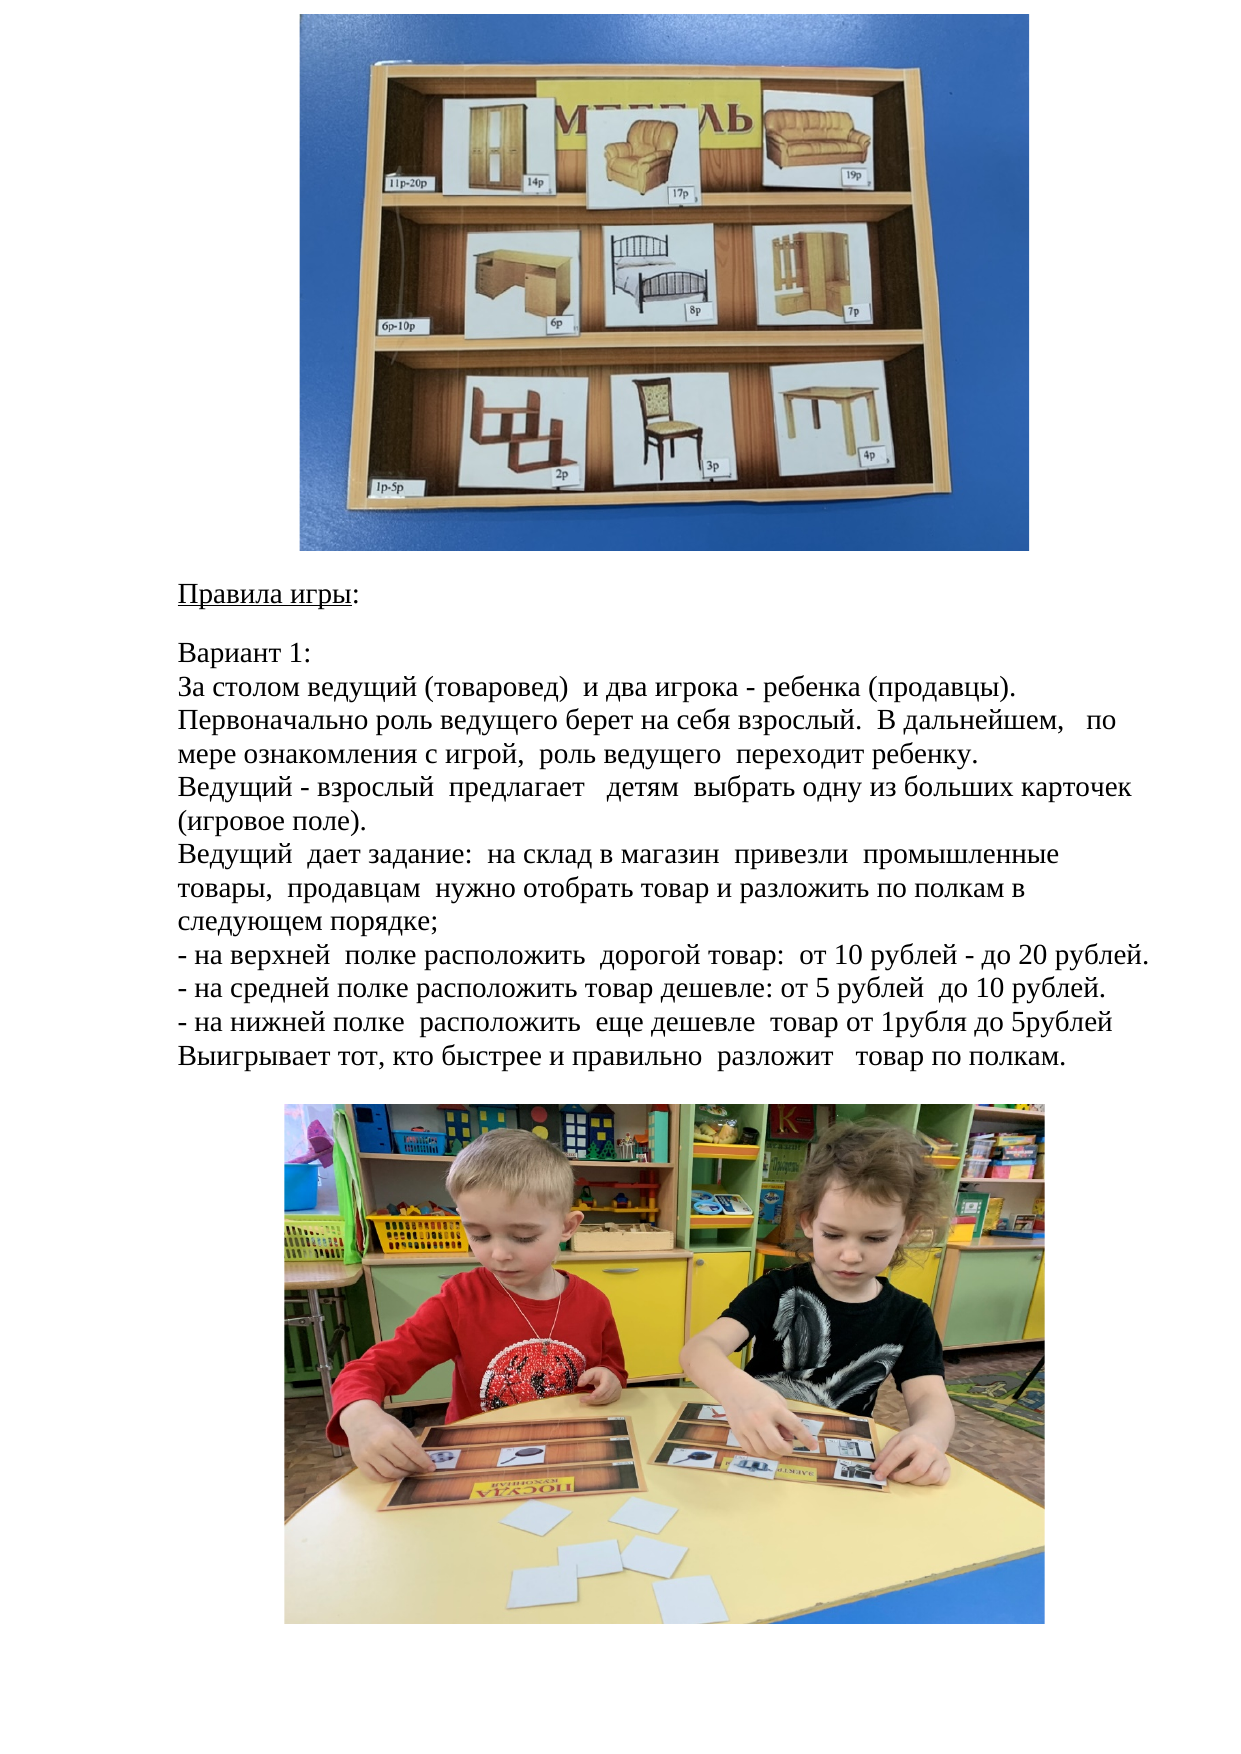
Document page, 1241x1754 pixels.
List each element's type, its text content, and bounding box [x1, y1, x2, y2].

text - на нижней полке расположить еще дешевле товар от 1рубля до 5рублей [177, 1004, 1152, 1038]
picture [284, 1104, 1045, 1624]
picture [299, 14, 1030, 551]
text Ведущий дает задание: на склад в магазин привезли промышленные товары, продавцам нужно отобрать товар и разложить по полкам в следующем порядке; [177, 836, 1152, 937]
text Ведущий - взрослый предлагает детям выбрать одну из больших карточек (игровое поле). [177, 769, 1152, 836]
text - на верхней полке расположить дорогой товар: от 10 рублей - до 20 рублей. [177, 937, 1152, 971]
text Выигрывает тот, кто быстрее и правильно разложит товар по полкам. [177, 1038, 1152, 1071]
text Правила игры: [177, 576, 1152, 609]
text Вариант 1: [177, 635, 1152, 669]
text - на средней полке расположить товар дешевле: от 5 рублей до 10 рублей. [177, 971, 1152, 1004]
text За столом ведущий (товаровед) и два игрока - ребенка (продавцы). Первоначально роль ведущего берет на себя взрослый. В дальнейшем, по мере ознакомления с игрой, роль ведущего переходит ребенку. [177, 669, 1152, 769]
